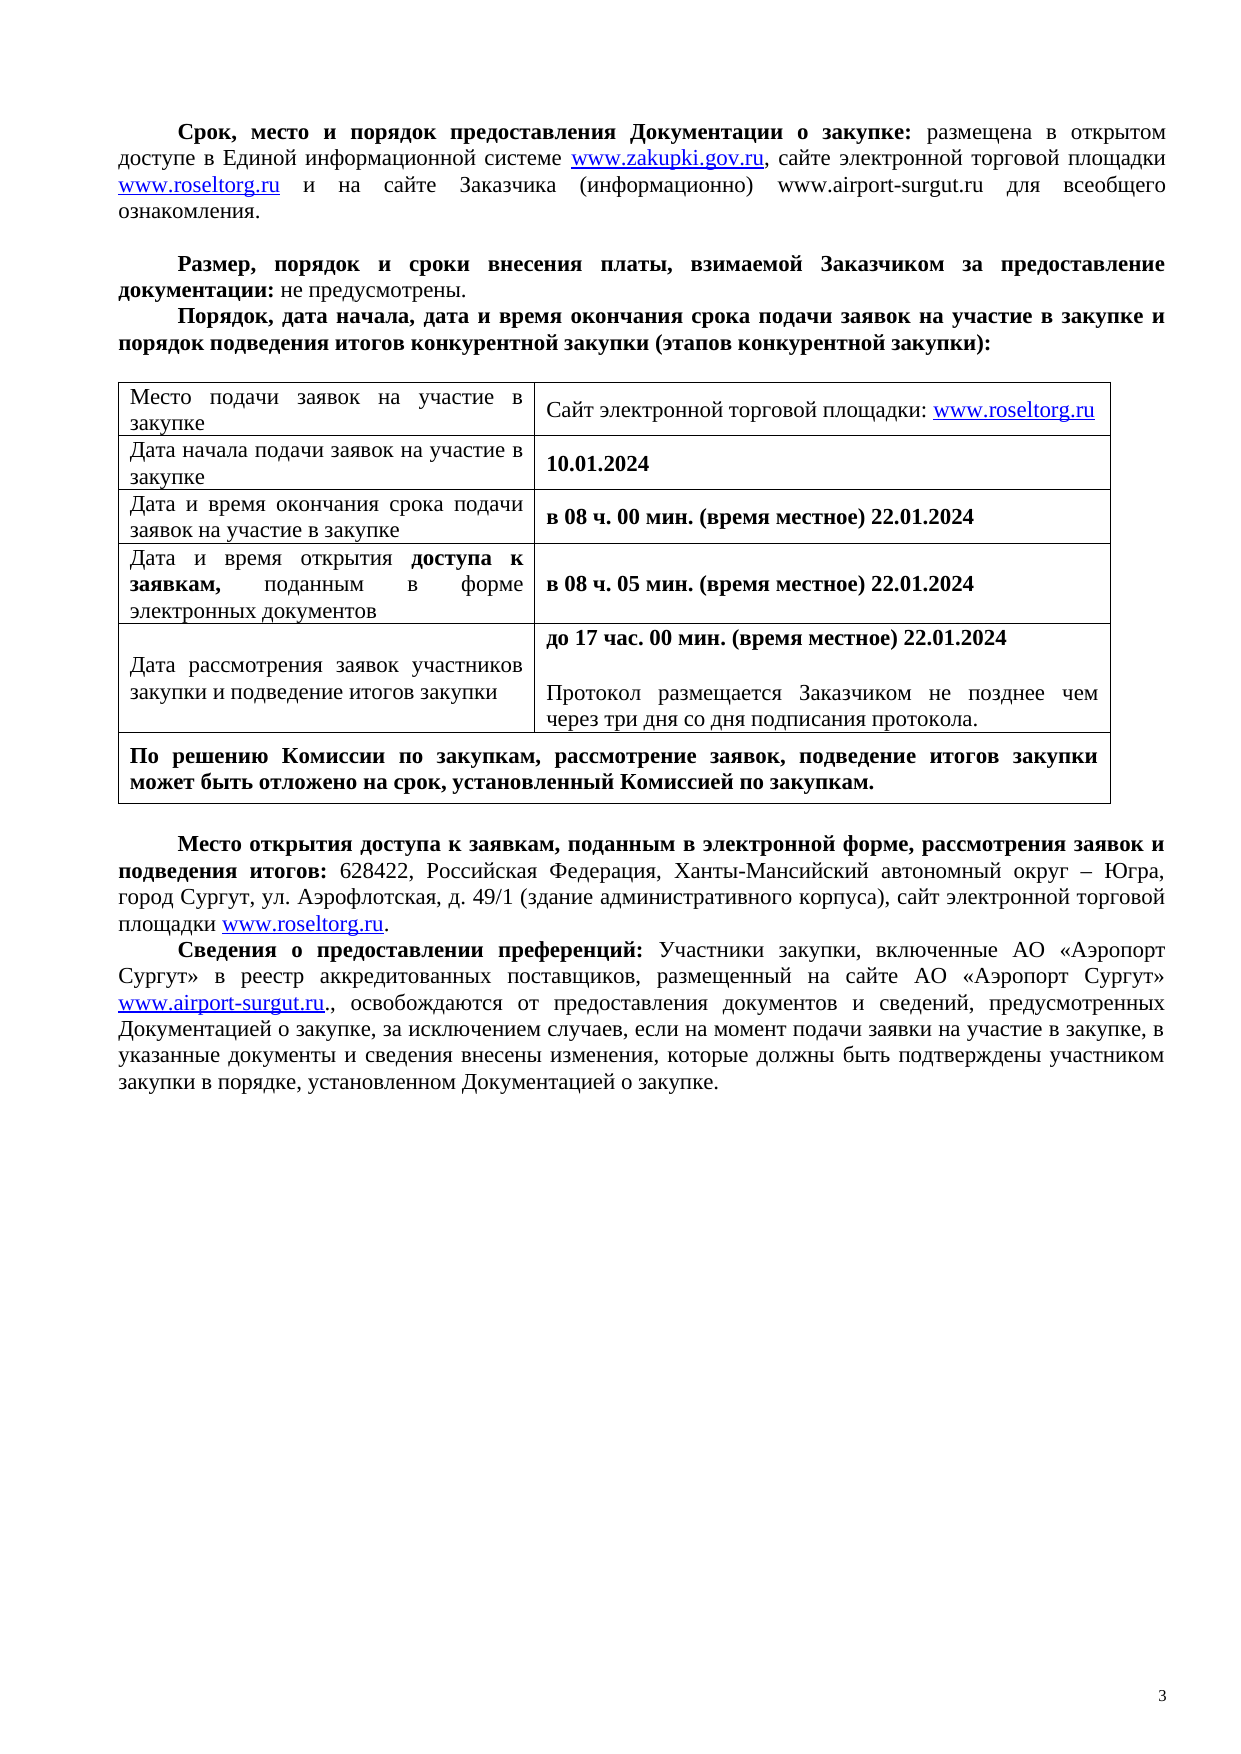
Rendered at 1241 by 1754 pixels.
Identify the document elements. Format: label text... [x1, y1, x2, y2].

text Срок, место и порядок предоставления Документации о закупке: размещена в открытом доступе в Единой информационной системе www.zakupki.gov.ru, сайте электронной торговой площадки www.roseltorg.ru и на сайте Заказчика (информационно) www.airport-surgut.ru для всеобщего ознакомления. [118, 118, 1166, 223]
text Порядок, дата начала, дата и время окончания срока подачи заявок на участие в закупке и порядок подведения итогов конкурентной закупки (этапов конкурентной закупки): [118, 303, 1166, 355]
table_header Место подачи заявок на участие в закупке [119, 383, 534, 435]
table_cell в 08 ч. 05 мин. (время местное) 22.01.2024 [535, 544, 1110, 623]
table_cell Дата и время окончания срока подачи заявок на участие в закупке [119, 490, 534, 543]
table_header Сайт электронной торговой площадки: www.roseltorg.ru [535, 383, 1110, 435]
text Размер, порядок и сроки внесения платы, взимаемой Заказчиком за предоставление документации: не предусмотрены. [118, 250, 1166, 303]
table_cell По решению Комиссии по закупкам, рассмотрение заявок, подведение итогов закупки может быть отложено на срок, установленный Комиссией по закупкам. [119, 733, 1110, 803]
table_cell Дата рассмотрения заявок участников закупки и подведение итогов закупки [119, 624, 534, 732]
table_cell 10.01.2024 [535, 436, 1110, 489]
text Место открытия доступа к заявкам, поданным в электронной форме, рассмотрения заявок и подведения итогов: 628422, Российская Федерация, Ханты-Мансийский автономный округ – Югра, город Сургут, ул. Аэрофлотская, д. 49/1 (здание административного корпуса), сайт электронной торговой площадки www.roseltorg.ru. [118, 831, 1166, 936]
table_cell Дата и время открытия доступа к заявкам, поданным в форме электронных документов [119, 544, 534, 623]
table_cell Дата начала подачи заявок на участие в закупке [119, 436, 534, 489]
table_cell в 08 ч. 00 мин. (время местное) 22.01.2024 [535, 490, 1110, 543]
table_cell до 17 час. 00 мин. (время местное) 22.01.2024 Протокол размещается Заказчиком не позднее чем через три дня со дня подписания протокола. [535, 624, 1110, 732]
text Сведения о предоставлении преференций: Участники закупки, включенные АО «Аэропорт Сургут» в реестр аккредитованных поставщиков, размещенный на сайте АО «Аэропорт Сургут» www.airport-surgut.ru., освобождаются от предоставления документов и сведений, предусмотренных Документацией о закупке, за исключением случаев, если на момент подачи заявки на участие в закупке, в указанные документы и сведения внесены изменения, которые должны быть подтверждены участником закупки в порядке, установленном Документацией о закупке. [118, 936, 1166, 1094]
